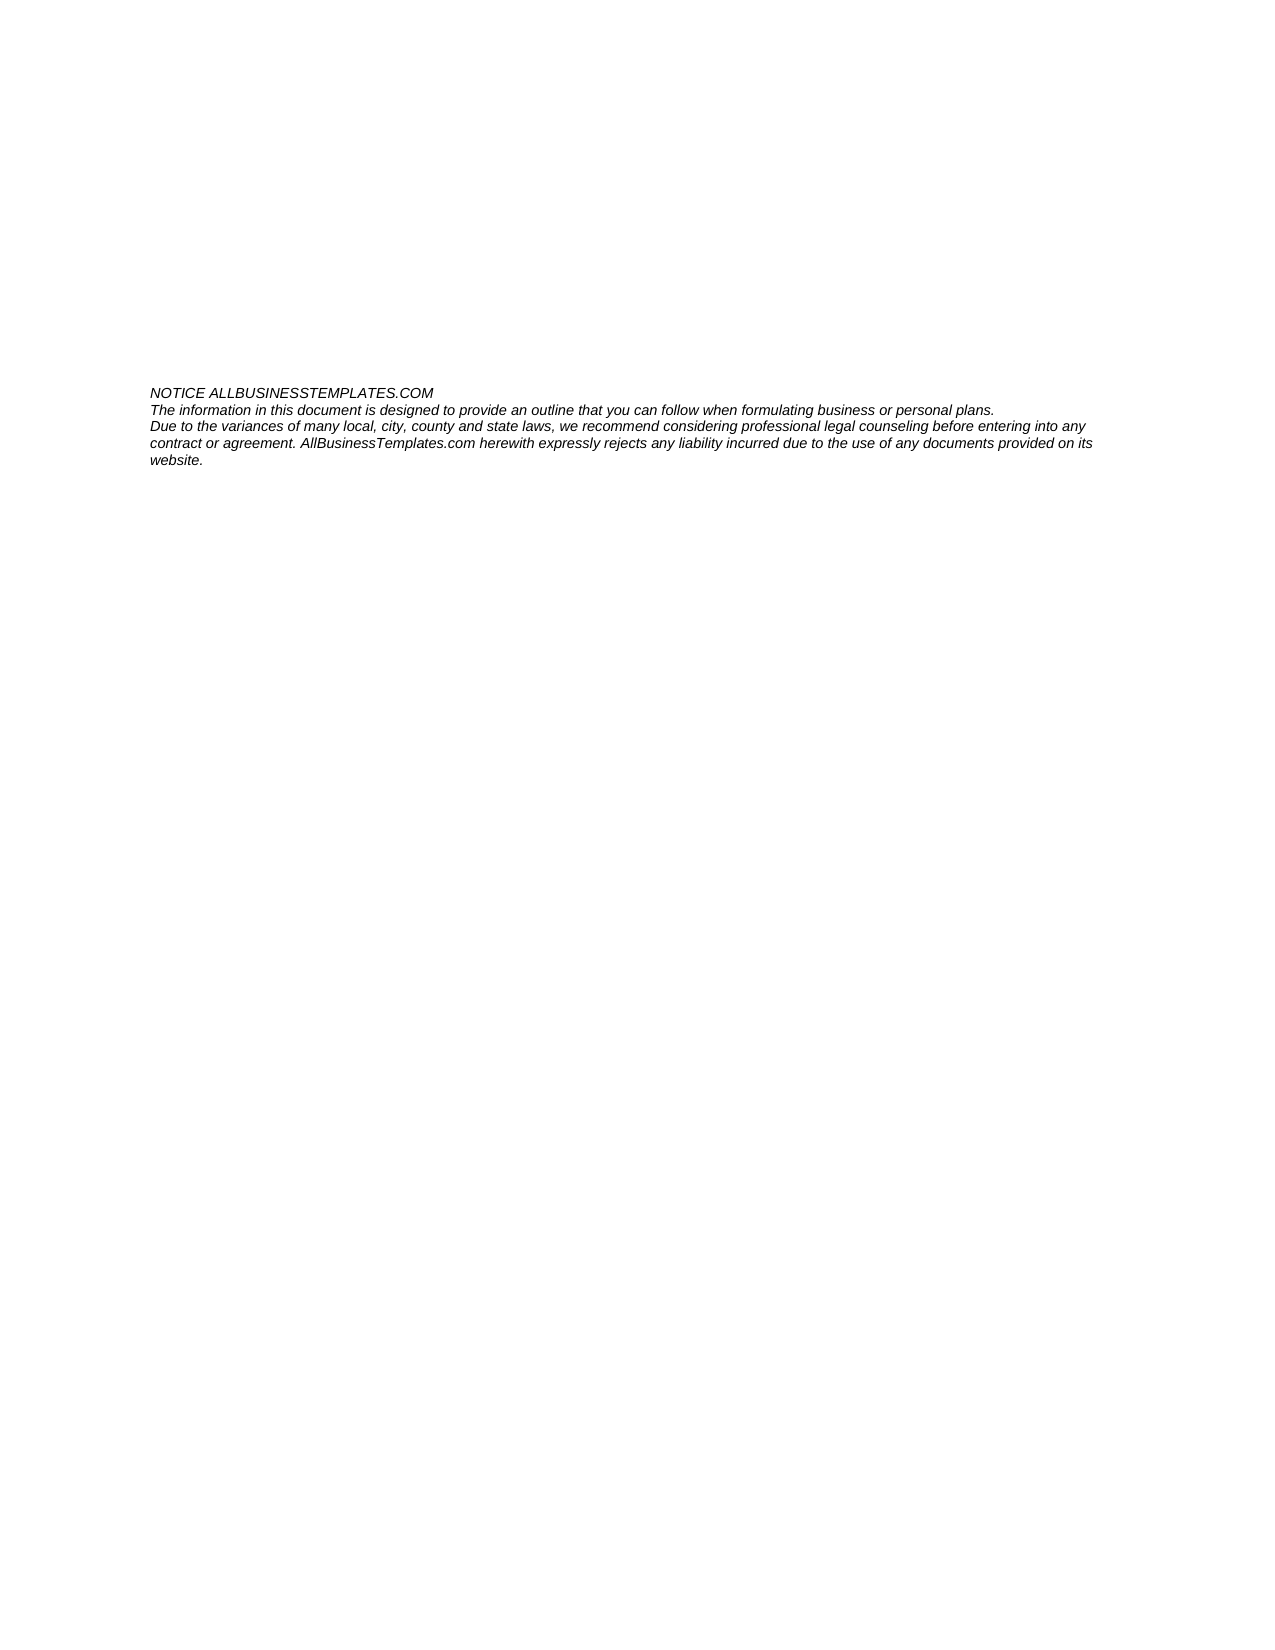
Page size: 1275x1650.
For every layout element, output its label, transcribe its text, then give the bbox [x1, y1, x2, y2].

text Due to the variances of many local, city, county and state laws, we recommend considering professional legal counseling before entering into any contract or agreement. AllBusinessTemplates.com herewith expressly rejects any liability incurred due to the use of any documents provided on its website. [150, 418, 1125, 468]
text NOTICE ALLBUSINESSTEMPLATES.COM [150, 384, 1125, 401]
text The information in this document is designed to provide an outline that you can follow when formulating business or personal plans. [150, 401, 1125, 418]
